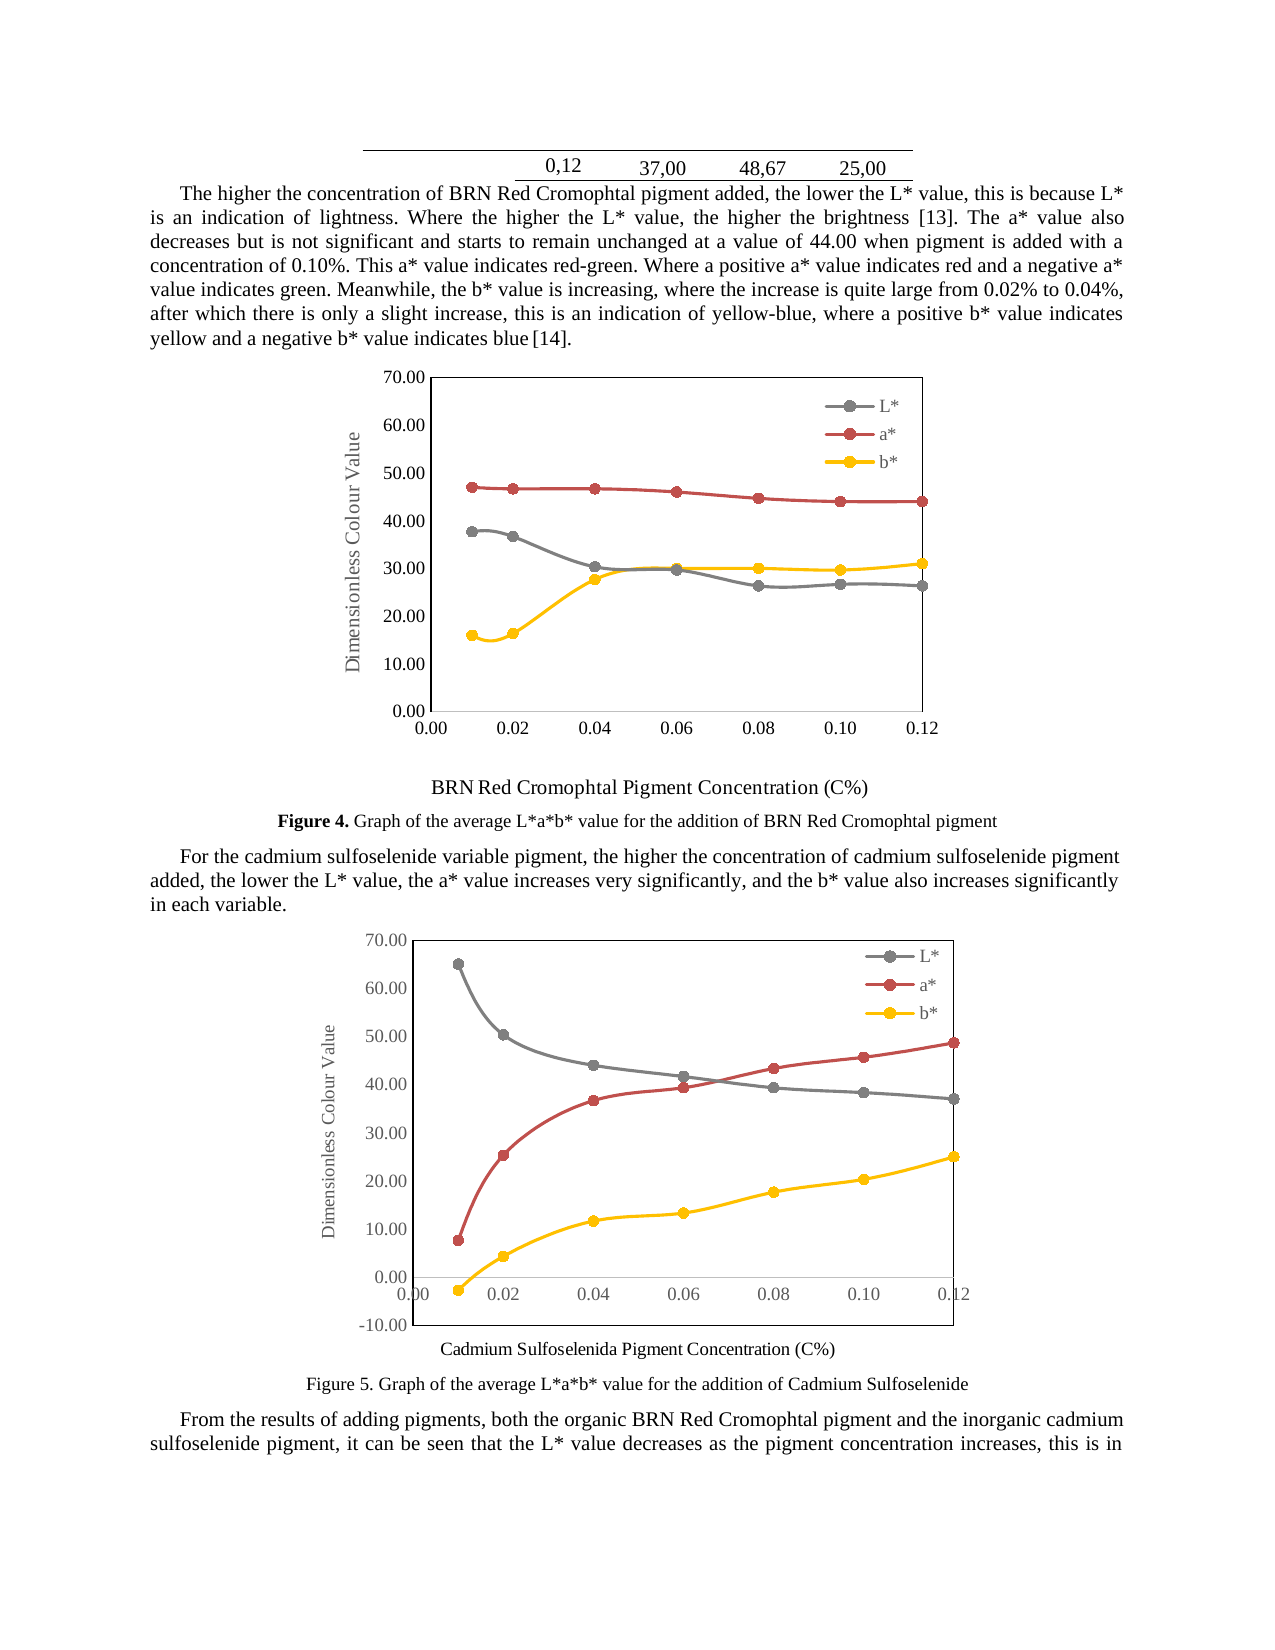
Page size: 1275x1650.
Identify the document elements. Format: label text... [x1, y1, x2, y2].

text Figure 4. Graph of the average L*a*b* value for the addition of BRN Red Cromophtal pigment [150, 810, 1125, 831]
table_cell 0,12 [515, 151, 612, 180]
text The higher the concentration of BRN Red Cromophtal pigment added, the lower the L* value, this is because L* is an indication of lightness. Where the higher the L* value, the higher the brightness [13]. The a* value also decreases but is not significant and starts to remain unchanged at a value of 44.00 when pigment is added with a concentration of 0.10%. This a* value indicates red-green. Where a positive a* value indicates red and a negative a* value indicates green. Meanwhile, the b* value is increasing, where the increase is quite large from 0.02% to 0.04%, after which there is only a slight increase, this is an indication of yellow-blue, where a positive b* value indicates yellow and a negative b* value indicates blue [14]. [150, 181, 1125, 349]
text For the cadmium sulfoselenide variable pigment, the higher the concentration of cadmium sulfoselenide pigment added, the lower the L* value, the a* value increases very significantly, and the b* value also increases significantly in each variable. [150, 844, 1125, 916]
table_cell 37,00 [613, 151, 712, 180]
table_cell 48,67 [713, 151, 812, 180]
text Figure 5. Graph of the average L*a*b* value for the addition of Cadmium Sulfoselenide [150, 1373, 1125, 1395]
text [150, 1407, 1125, 1455]
table_cell 25,00 [813, 151, 912, 180]
